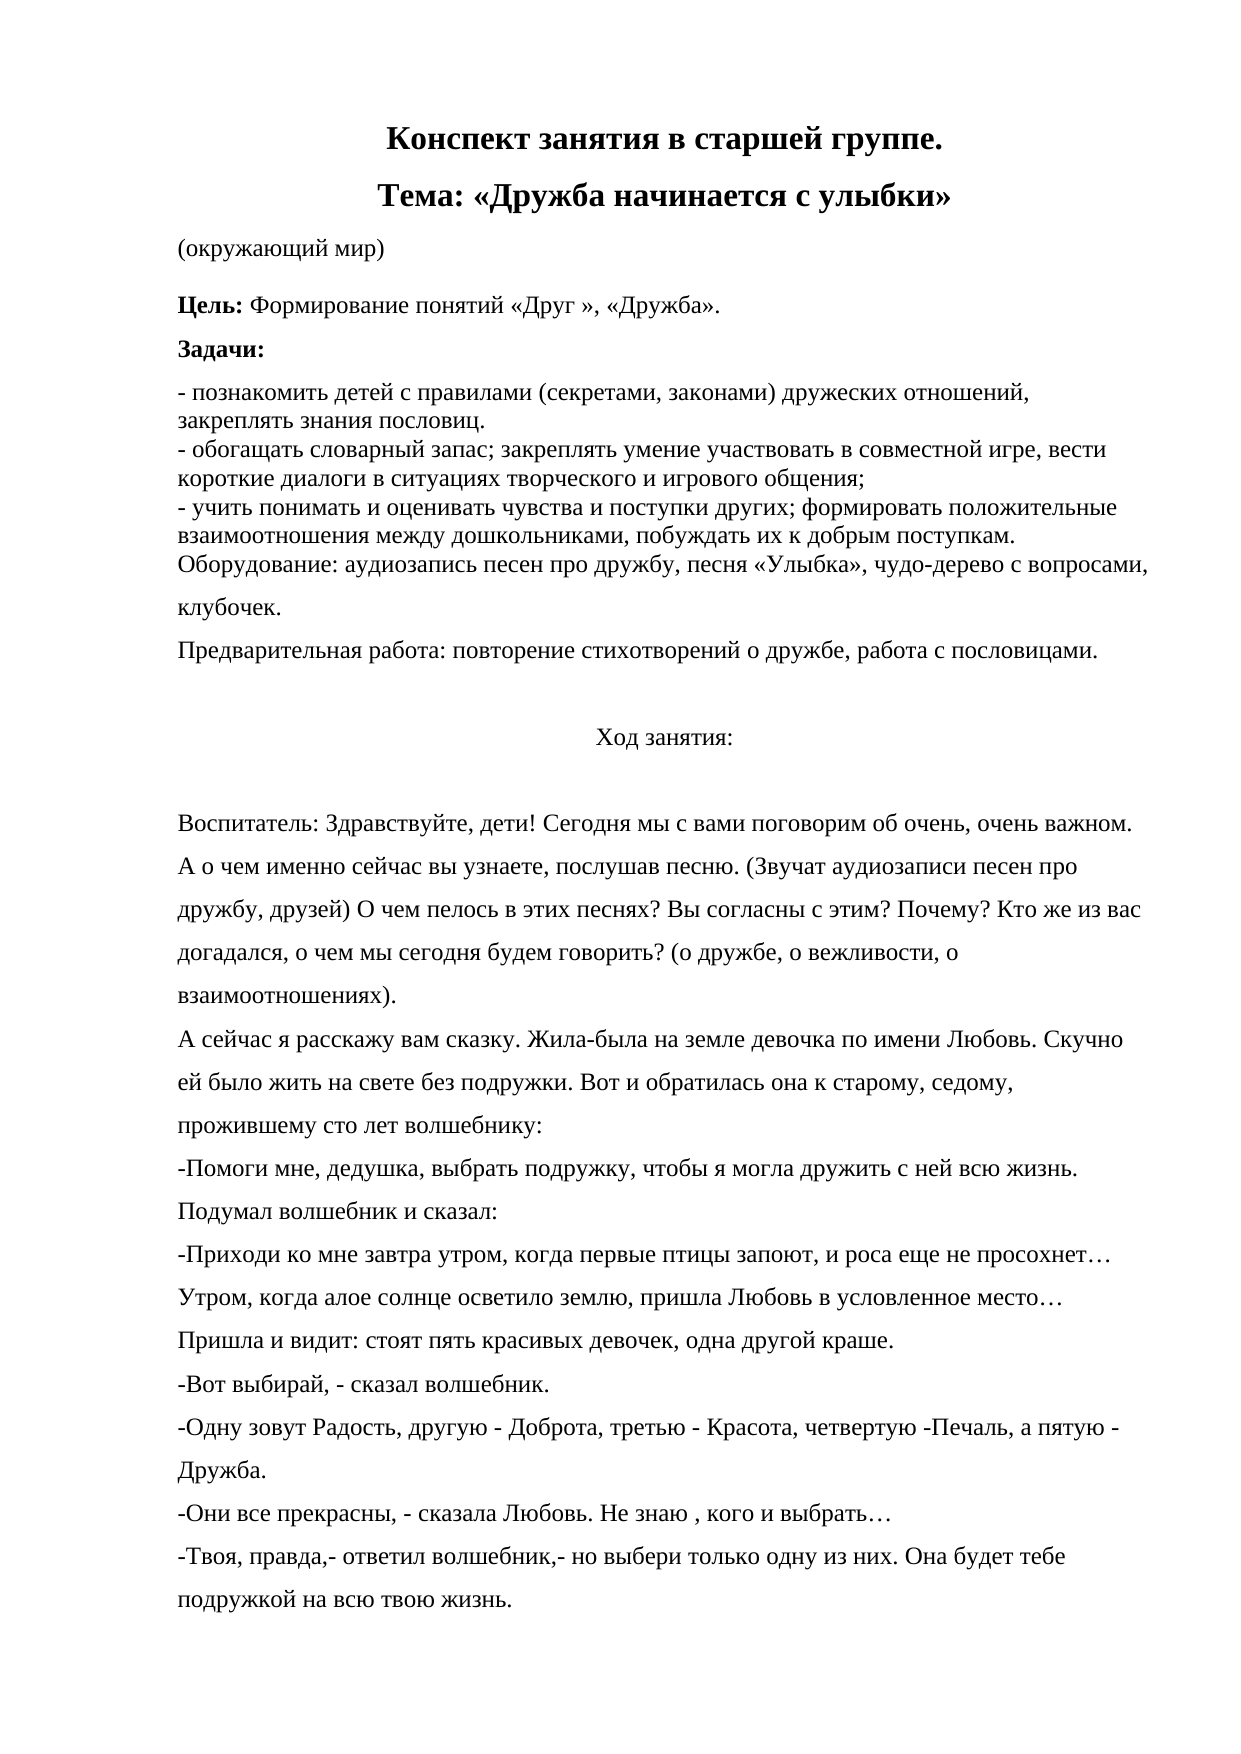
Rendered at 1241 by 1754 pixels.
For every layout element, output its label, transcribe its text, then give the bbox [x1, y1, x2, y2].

text -Они все прекрасны, - сказала Любовь. Не знаю , кого и выбрать… [177, 1498, 1152, 1527]
text Воспитатель: Здравствуйте, дети! Сегодня мы с вами поговорим об очень, очень важном. А о чем именно сейчас вы узнаете, послушав песню. (Звучат аудиозаписи песен про дружбу, друзей) О чем пелось в этих песнях? Вы согласны с этим? Почему? Кто же из вас догадался, о чем мы сегодня будем говорить? (о дружбе, о вежливости, о взаимоотношениях). [177, 808, 1152, 1009]
text Тема: «Дружба начинается с улыбки» [177, 176, 1152, 214]
text -Вот выбирай, - сказал волшебник. [177, 1369, 1152, 1397]
text -Приходи ко мне завтра утром, когда первые птицы запоют, и роса еще не просохнет… [177, 1239, 1152, 1268]
text Пришла и видит: стоят пять красивых девочек, одна другой краше. [177, 1326, 1152, 1354]
text Цель: Формирование понятий «Друг », «Дружба». [177, 291, 1152, 319]
text -Твоя, правда,- ответил волшебник,- но выбери только одну из них. Она будет тебе подружкой на всю твою жизнь. [177, 1541, 1152, 1613]
text -Одну зовут Радость, другую - Доброта, третью - Красота, четвертую -Печаль, а пятую -Дружба. [177, 1412, 1152, 1484]
text Оборудование: аудиозапись песен про дружбу, песня «Улыбка», чудо-дерево с вопросами, клубочек. [177, 549, 1152, 621]
text (окружающий мир) [177, 233, 1152, 262]
text Подумал волшебник и сказал: [177, 1196, 1152, 1225]
text Конспект занятия в старшей группе. [177, 118, 1152, 156]
text - учить понимать и оценивать чувства и поступки других; формировать положительные взаимоотношения между дошкольниками, побуждать их к добрым поступкам. [177, 492, 1152, 549]
text - познакомить детей с правилами (секретами, законами) дружеских отношений, закреплять знания пословиц. [177, 377, 1152, 434]
text А сейчас я расскажу вам сказку. Жила-была на земле девочка по имени Любовь. Скучно ей было жить на свете без подружки. Вот и обратилась она к старому, седому, прожившему сто лет волшебнику: [177, 1024, 1152, 1139]
text Задачи: [177, 334, 1152, 362]
text Ход занятия: [177, 722, 1152, 751]
text - обогащать словарный запас; закреплять умение участвовать в совместной игре, вести короткие диалоги в ситуациях творческого и игрового общения; [177, 434, 1152, 492]
text Утром, когда алое солнце осветило землю, пришла Любовь в условленное место… [177, 1282, 1152, 1311]
text Предварительная работа: повторение стихотворений о дружбе, работа с пословицами. [177, 636, 1152, 664]
text -Помоги мне, дедушка, выбрать подружку, чтобы я могла дружить с ней всю жизнь. [177, 1153, 1152, 1182]
